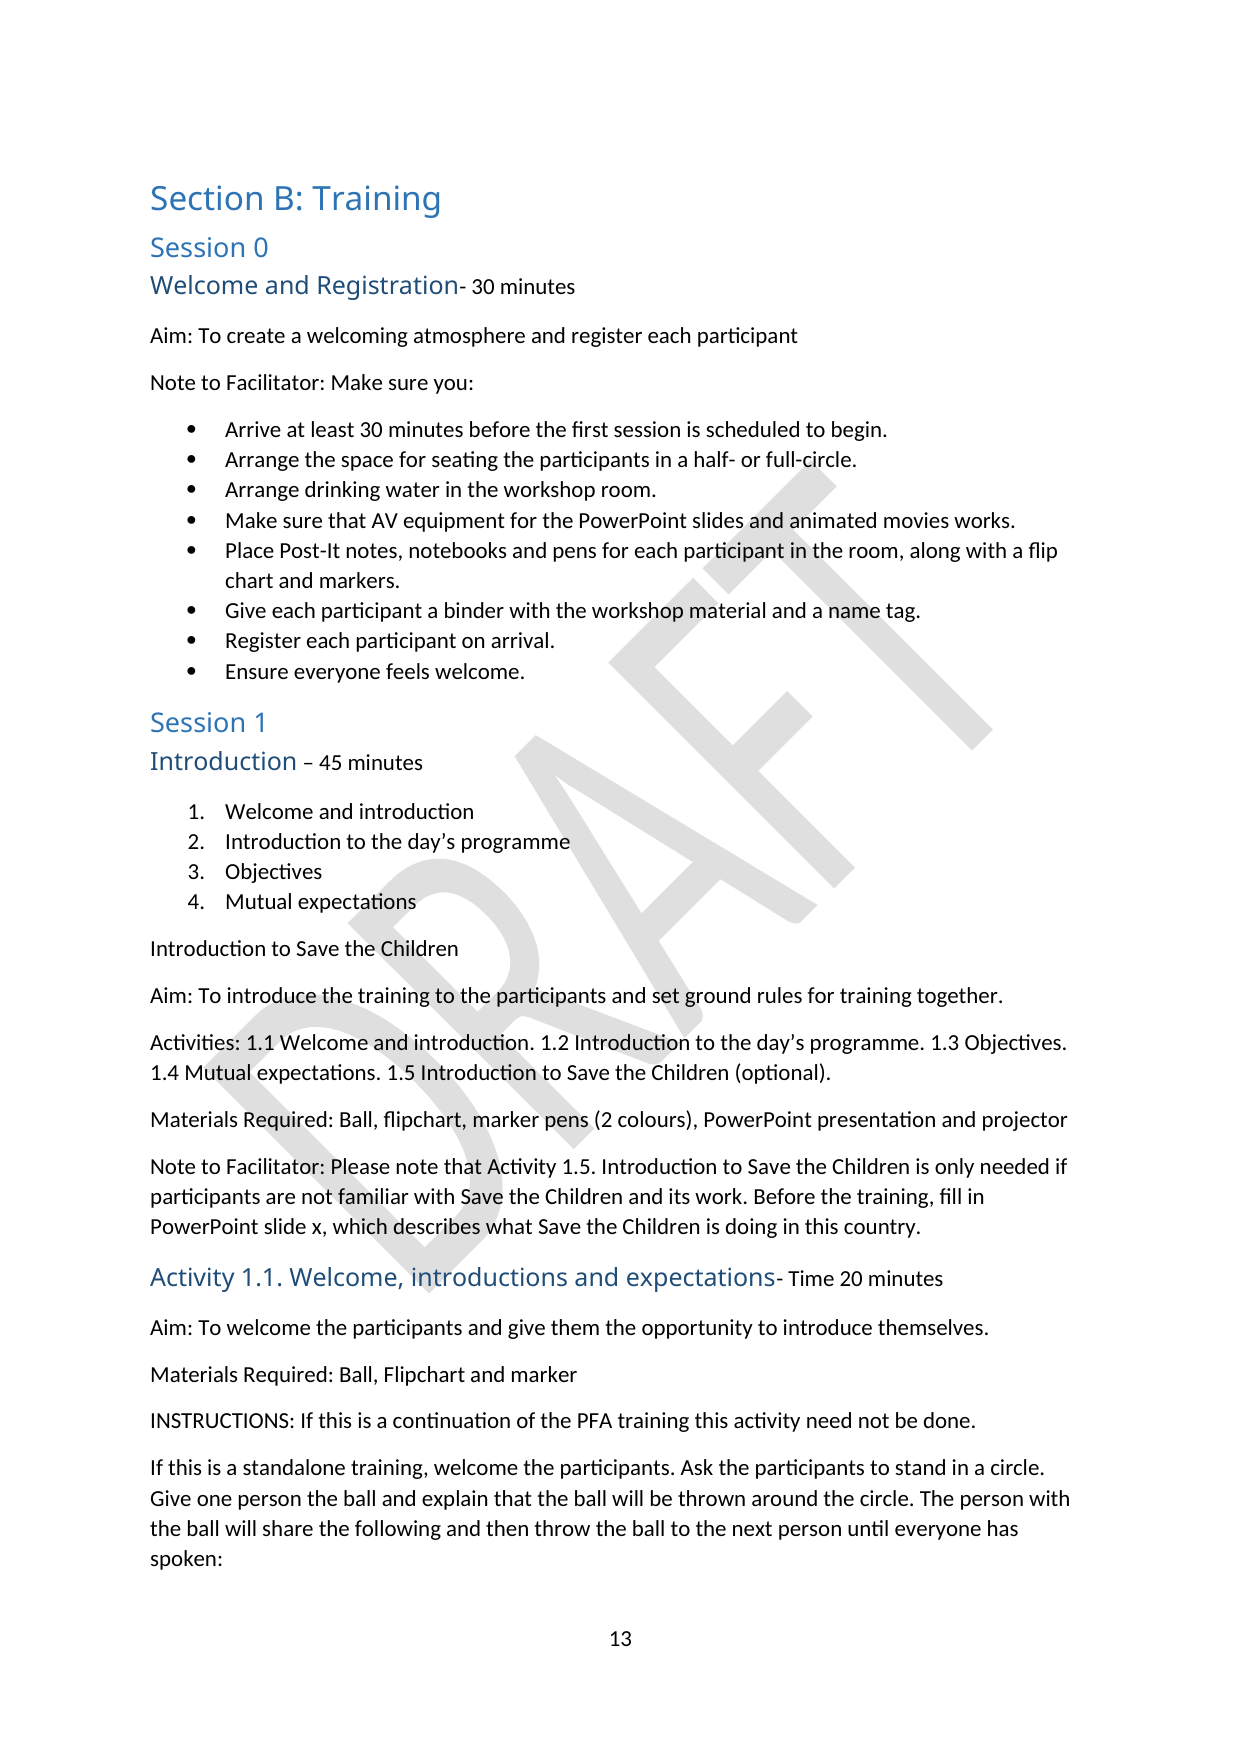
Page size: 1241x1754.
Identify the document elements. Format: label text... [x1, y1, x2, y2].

text Aim: To introduce the training to the participants and set ground rules for training together. [150, 981, 1090, 1009]
text Introduction to Save the Children [150, 934, 1090, 962]
text Note to Facilitator: Please note that Activity 1.5. Introduction to Save the Children is only needed if participants are not familiar with Save the Children and its work. Before the training, fill in PowerPoint slide x, which describes what Save the Children is doing in this country. [150, 1152, 1090, 1241]
list Arrive at least 30 minutes before the first session is scheduled to begin. [187, 415, 1090, 443]
list Give each participant a binder with the workshop material and a name tag. [187, 596, 1090, 624]
text Note to Facilitator: Make sure you: [150, 368, 1090, 396]
list Welcome and introduction [187, 797, 1090, 825]
list Objectives [187, 857, 1090, 885]
text Activity 1.1. Welcome, introductions and expectations- Time 20 minutes [150, 1259, 1090, 1293]
subtitle Session 0 [150, 228, 1090, 265]
list Arrange drinking water in the workshop room. [187, 476, 1090, 503]
subtitle Session 1 [150, 704, 1090, 741]
text Activities: 1.1 Welcome and introduction. 1.2 Introduction to the day’s programme. 1.3 Objectives. 1.4 Mutual expectations. 1.5 Introduction to Save the Children (optional). [150, 1028, 1090, 1086]
text If this is a standalone training, welcome the participants. Ask the participants to stand in a circle. Give one person the ball and explain that the ball will be thrown around the circle. The person with the ball will share the following and then throw the ball to the next person until everyone has spoken: [150, 1453, 1090, 1572]
subtitle Section B: Training [150, 175, 1090, 220]
list Make sure that AV equipment for the PowerPoint slides and animated movies works. [187, 506, 1090, 534]
list Introduction to the day’s programme [187, 827, 1090, 855]
text INSTRUCTIONS: If this is a continuation of the PFA training this activity need not be done. [150, 1407, 1090, 1434]
list Ensure everyone feels welcome. [187, 657, 1090, 685]
text Materials Required: Ball, Flipchart and marker [150, 1360, 1090, 1388]
text Aim: To create a welcoming atmosphere and register each participant [150, 321, 1090, 349]
list Arrange the space for seating the participants in a half- or full-circle. [187, 445, 1090, 473]
text Materials Required: Ball, flipchart, marker pens (2 colours), PowerPoint presentation and projector [150, 1105, 1090, 1133]
list Register each participant on arrival. [187, 627, 1090, 654]
text Introduction – 45 minutes [150, 743, 1090, 777]
text Aim: To welcome the participants and give them the opportunity to introduce themselves. [150, 1313, 1090, 1341]
list Place Post-It notes, notebooks and pens for each participant in the room, along with a flip chart and markers. [187, 536, 1090, 594]
list Mutual expectations [187, 887, 1090, 916]
text Welcome and Registration- 30 minutes [150, 268, 1090, 302]
